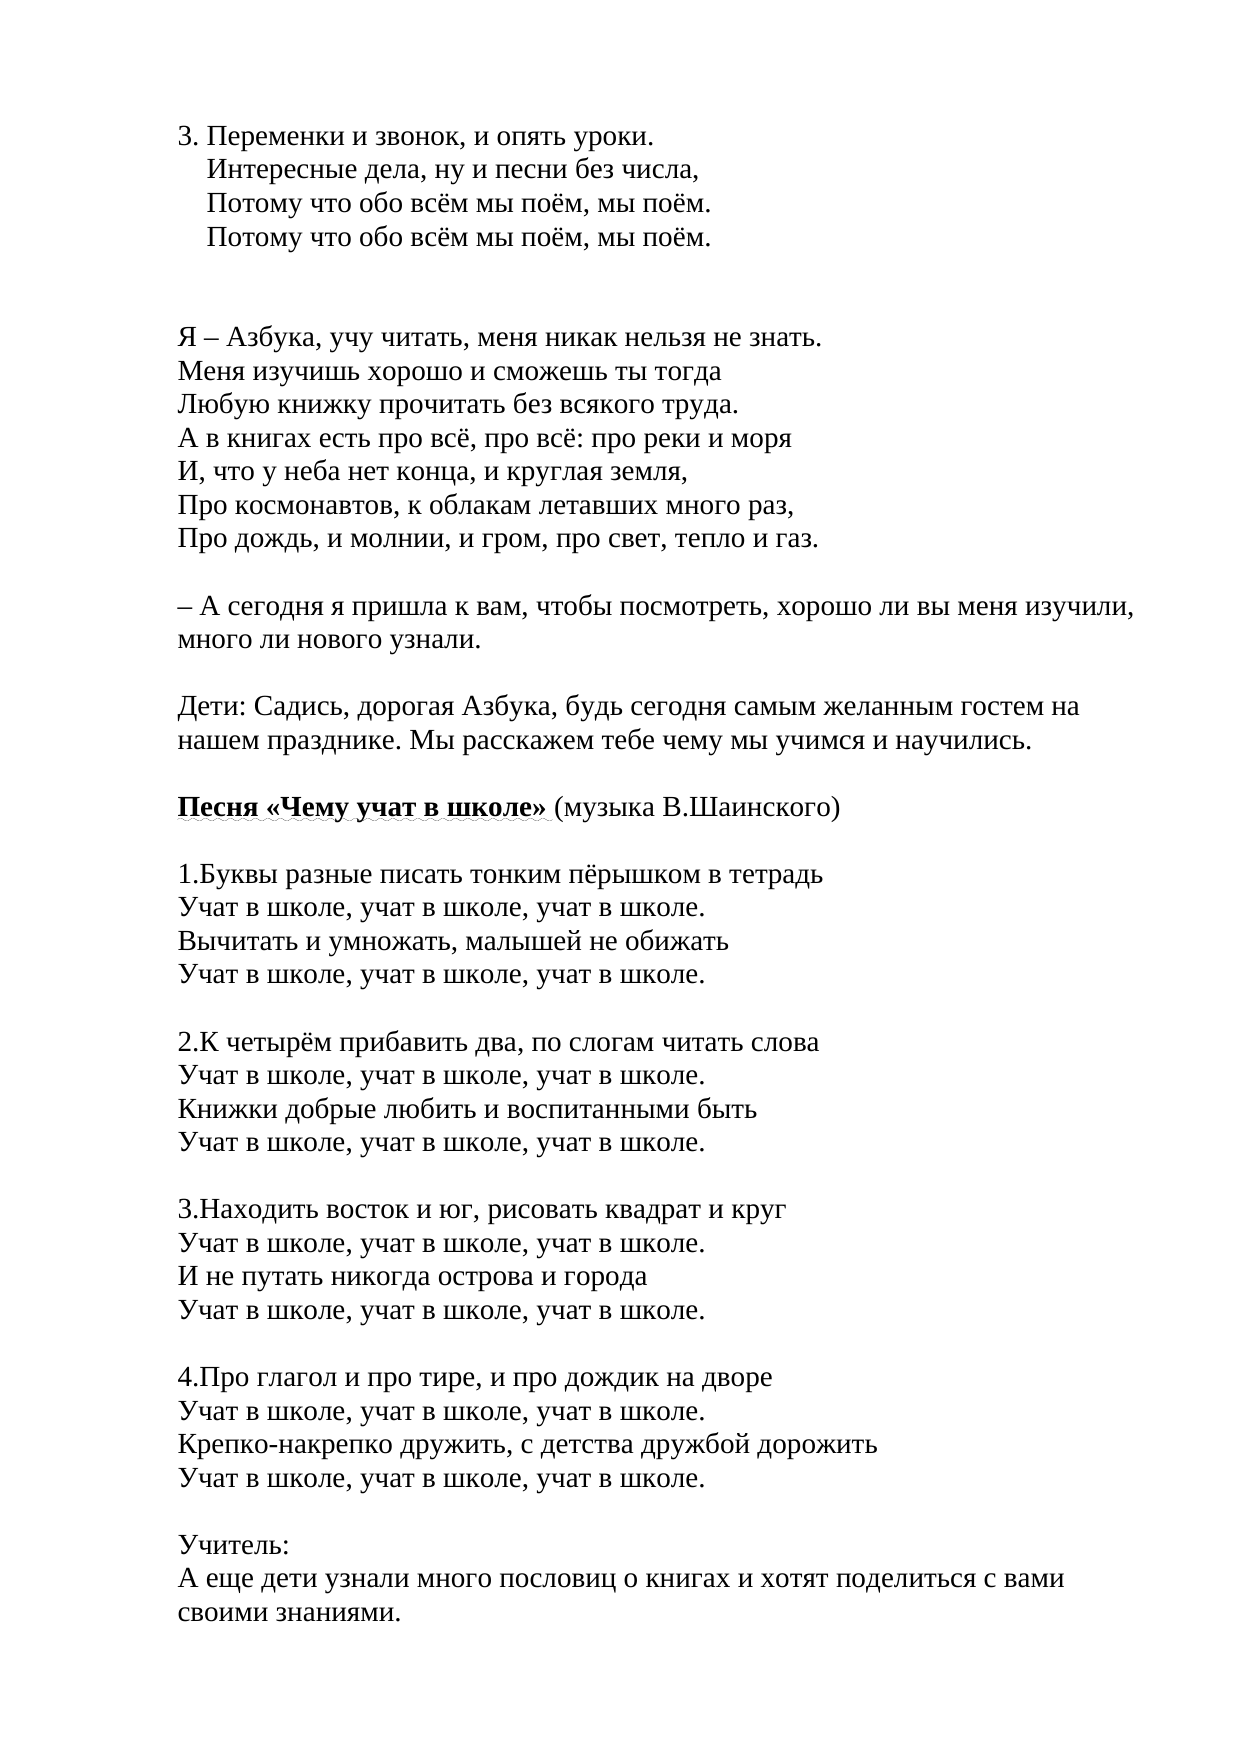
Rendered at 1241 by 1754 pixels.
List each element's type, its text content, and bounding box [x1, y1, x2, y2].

text Учат в школе, учат в школе, учат в школе. [177, 1124, 1152, 1158]
text – А сегодня я пришла к вам, чтобы посмотреть, хорошо ли вы меня изучили, много ли нового узнали. [177, 588, 1152, 655]
text Учат в школе, учат в школе, учат в школе. [177, 957, 1152, 990]
text 3. Переменки и звонок, и опять уроки. [177, 118, 1152, 152]
text 4.Про глагол и про тире, и про дождик на дворе [177, 1359, 1152, 1393]
text Учат в школе, учат в школе, учат в школе. [177, 889, 1152, 923]
text Про космонавтов, к облакам летавших много раз, [177, 487, 1152, 521]
text И, что у неба нет конца, и круглая земля, [177, 453, 1152, 487]
text Песня «Чему учат в школе» (музыка В.Шаинского) [177, 789, 1152, 822]
text Учат в школе, учат в школе, учат в школе. [177, 1057, 1152, 1091]
text 2.К четырём прибавить два, по слогам читать слова [177, 1024, 1152, 1057]
text Книжки добрые любить и воспитанными быть [177, 1091, 1152, 1124]
text 3.Находить восток и юг, рисовать квадрат и круг [177, 1191, 1152, 1225]
text Учат в школе, учат в школе, учат в школе. [177, 1393, 1152, 1426]
text Крепко-накрепко дружить, с детства дружбой дорожить [177, 1426, 1152, 1460]
text Потому что обо всём мы поём, мы поём. [177, 185, 1152, 219]
text А в книгах есть про всё, про всё: про реки и моря [177, 420, 1152, 453]
text Учат в школе, учат в школе, учат в школе. [177, 1225, 1152, 1258]
text Учитель: [177, 1527, 1152, 1560]
text И не путать никогда острова и города [177, 1258, 1152, 1292]
text Вычитать и умножать, малышей не обижать [177, 923, 1152, 957]
text Про дождь, и молнии, и гром, про свет, тепло и газ. [177, 521, 1152, 554]
text Меня изучишь хорошо и сможешь ты тогда [177, 353, 1152, 386]
text Учат в школе, учат в школе, учат в школе. [177, 1460, 1152, 1493]
text 1.Буквы разные писать тонким пёрышком в тетрадь [177, 856, 1152, 889]
text Дети: Садись, дорогая Азбука, будь сегодня самым желанным гостем на нашем празднике. Мы расскажем тебе чему мы учимся и научились. [177, 688, 1152, 755]
text Интересные дела, ну и песни без числа, [177, 152, 1152, 185]
text Я – Азбука, учу читать, меня никак нельзя не знать. [177, 319, 1152, 353]
text Потому что обо всём мы поём, мы поём. [177, 219, 1152, 252]
text Учат в школе, учат в школе, учат в школе. [177, 1292, 1152, 1326]
text Любую книжку прочитать без всякого труда. [177, 386, 1152, 420]
text А еще дети узнали много пословиц о книгах и хотят поделиться с вами своими знаниями. [177, 1560, 1152, 1627]
